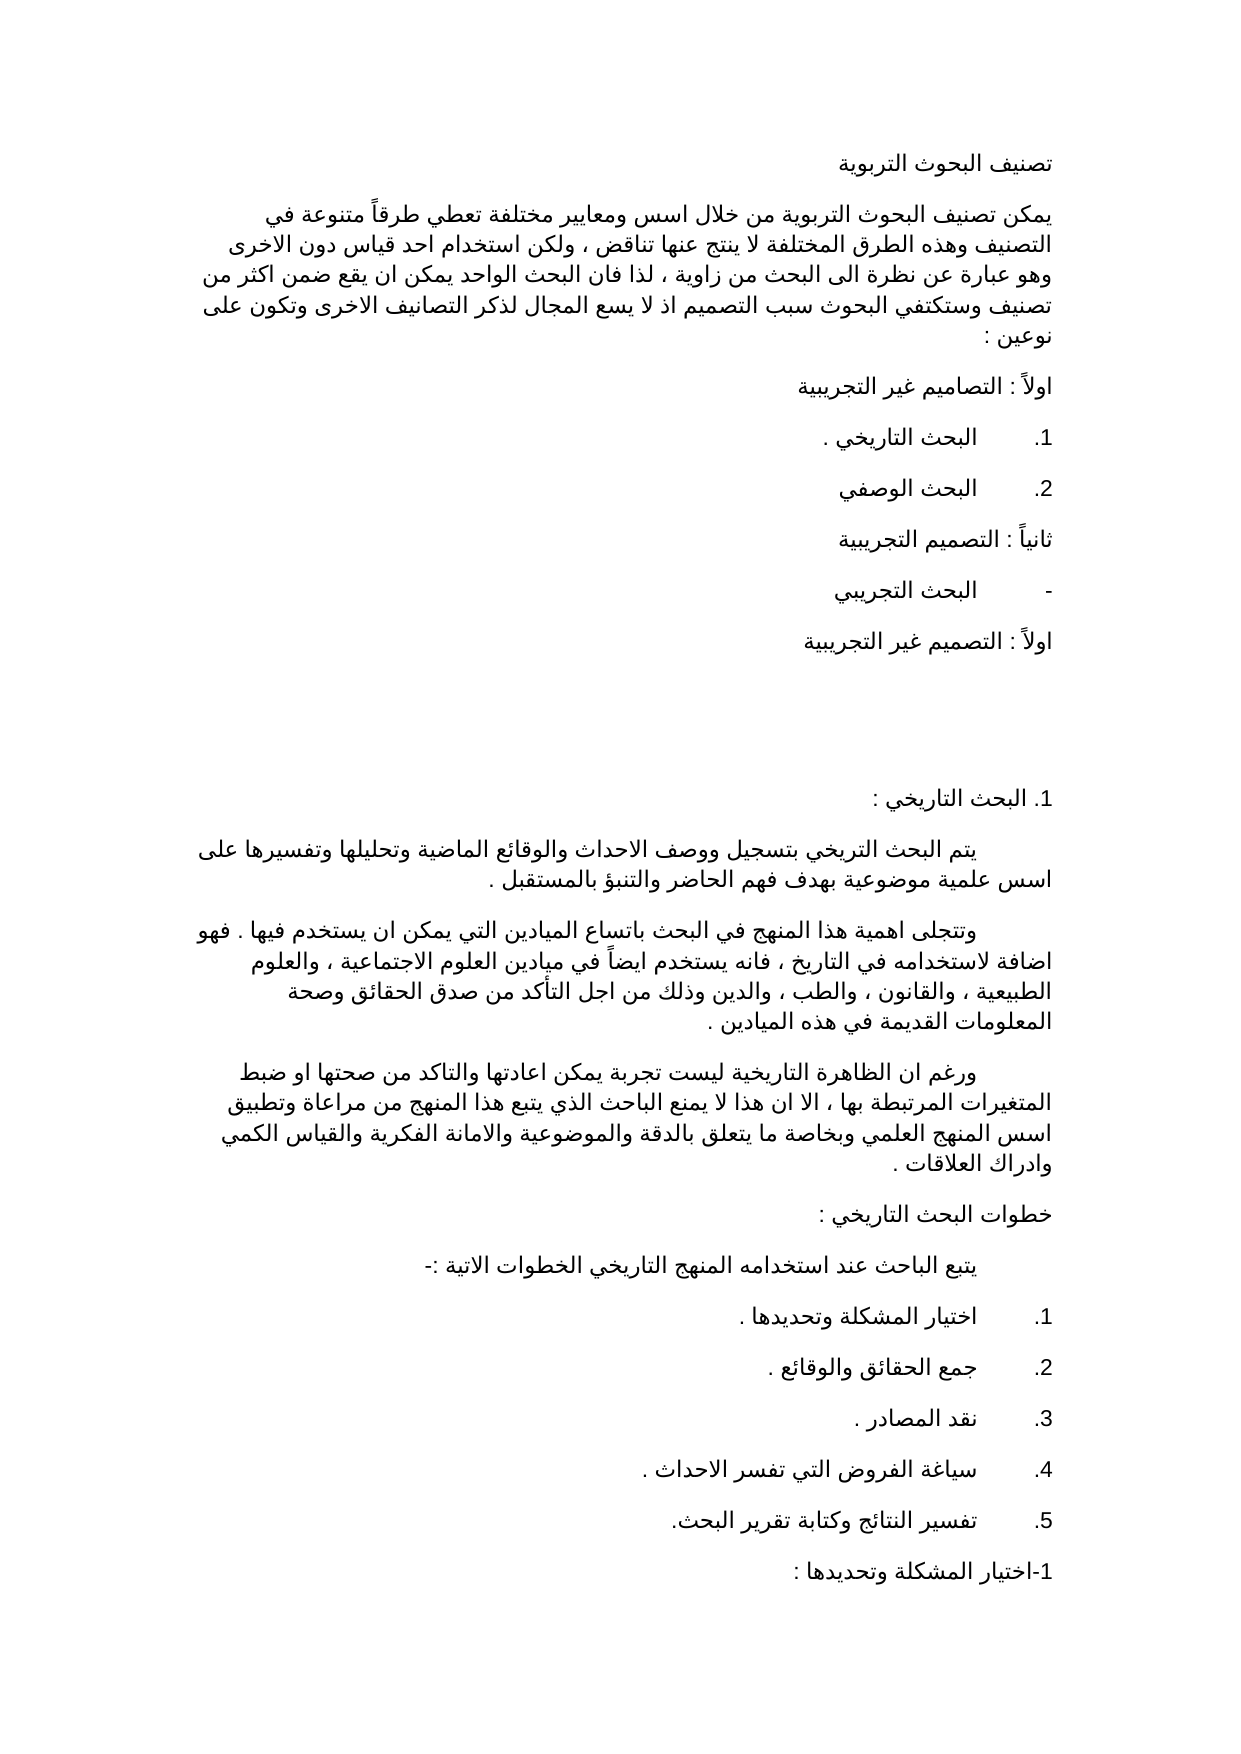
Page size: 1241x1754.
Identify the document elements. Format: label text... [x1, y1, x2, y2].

text يمكن تصنيف البحوث التربوية من خلال اسس ومعايير مختلفة تعطي طرقاً متنوعة في التصنيف وهذه الطرق المختلفة لا ينتج عنها تناقض ، ولكن استخدام احد قياس دون الاخرى وهو عبارة عن نظرة الى البحث من زاوية ، لذا فان البحث الواحد يمكن ان يقع ضمن اكثر من تصنيف وستكتفي البحوث سبب التصميم اذ لا يسع المجال لذكر التصانيف الاخرى وتكون على نوعين : [187, 201, 1053, 348]
text 1. البحث التاريخي : [187, 785, 1053, 812]
text اولاً : التصميم غير التجريبية [187, 628, 1053, 654]
text ورغم ان الظاهرة التاريخية ليست تجربة يمكن اعادتها والتاكد من صحتها او ضبط المتغيرات المرتبطة بها ، الا ان هذا لا يمنع الباحث الذي يتبع هذا المنهج من مراعاة وتطبيق اسس المنهج العلمي وبخاصة ما يتعلق بالدقة والموضوعية والامانة الفكرية والقياس الكمي وادراك العلاقات . [187, 1059, 1053, 1176]
text ثانياً : التصميم التجريبية [187, 526, 1053, 552]
text - البحث التجريبي [187, 577, 1053, 603]
text 5. تفسير النتائج وكتابة تقرير البحث. [187, 1507, 1053, 1533]
text اولاً : التصاميم غير التجريبية [187, 373, 1053, 399]
text 1. اختيار المشكلة وتحديدها . [187, 1303, 1053, 1329]
text 1. البحث التاريخي . [187, 424, 1053, 450]
text يتبع الباحث عند استخدامه المنهج التاريخي الخطوات الاتية :- [187, 1252, 1053, 1278]
text وتتجلى اهمية هذا المنهج في البحث باتساع الميادين التي يمكن ان يستخدم فيها . فهو اضافة لاستخدامه في التاريخ ، فانه يستخدم ايضاً في ميادين العلوم الاجتماعية ، والعلوم الطبيعية ، والقانون ، والطب ، والدين وذلك من اجل التأكد من صدق الحقائق وصحة المعلومات القديمة في هذه الميادين . [187, 917, 1053, 1034]
text 2. البحث الوصفي [187, 475, 1053, 501]
text 2. جمع الحقائق والوقائع . [187, 1354, 1053, 1380]
text تصنيف البحوث التربوية [187, 150, 1053, 176]
text خطوات البحث التاريخي : [187, 1201, 1053, 1227]
text 4. سياغة الفروض التي تفسر الاحداث . [187, 1456, 1053, 1482]
text يتم البحث التريخي بتسجيل ووصف الاحداث والوقائع الماضية وتحليلها وتفسيرها على اسس علمية موضوعية بهدف فهم الحاضر والتنبؤ بالمستقبل . [187, 836, 1053, 893]
text 3. نقد المصادر . [187, 1405, 1053, 1431]
text 1-اختيار المشكلة وتحديدها : [187, 1558, 1053, 1584]
